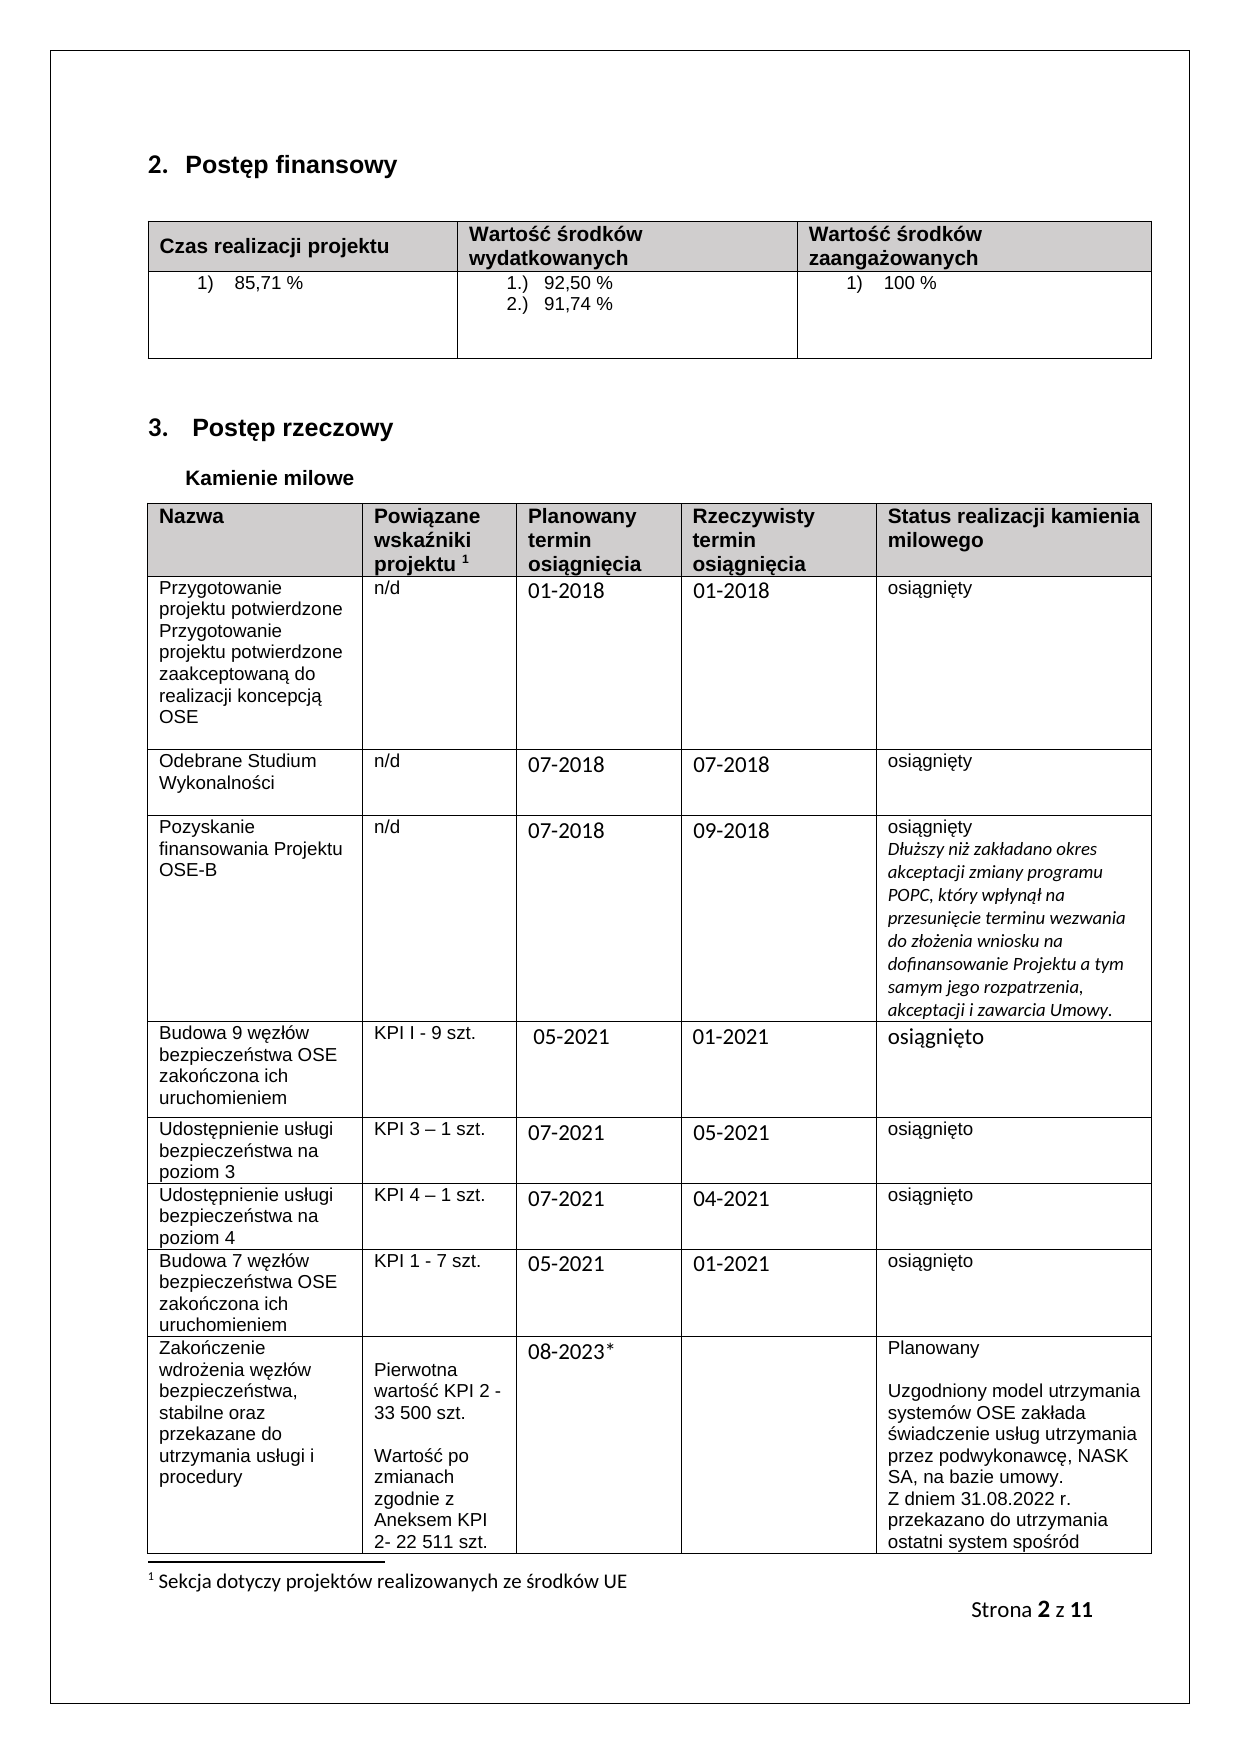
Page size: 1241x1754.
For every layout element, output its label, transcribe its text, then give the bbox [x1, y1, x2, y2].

table_cell 07-2018 [682, 750, 876, 815]
table_cell Pozyskanie finansowania Projektu OSE-B [148, 816, 362, 1021]
subtitle Postęp finansowy [148, 147, 1093, 181]
table_cell 07-2021 [517, 1118, 681, 1183]
subtitle Postęp rzeczowy [148, 410, 1093, 443]
table_cell 07-2021 [517, 1184, 681, 1248]
table_cell osiągnięto [877, 1022, 1151, 1117]
table_header Rzeczywisty termin osiągnięcia [682, 504, 876, 576]
table_header Wartość środków wydatkowanych [458, 222, 797, 271]
table_cell 01-2021 [682, 1022, 876, 1117]
table_cell Przygotowanie projektu potwierdzone Przygotowanie projektu potwierdzone zaakceptowaną do realizacji koncepcją OSE [148, 577, 362, 749]
table_cell 09-2018 [682, 816, 876, 1021]
table_cell [682, 1337, 876, 1552]
table_cell 05-2021 [517, 1250, 681, 1336]
table_cell osiągnięty [877, 577, 1151, 749]
table_header Nazwa [148, 504, 362, 576]
table_cell Odebrane Studium Wykonalności [148, 750, 362, 815]
table_cell KPI 1 - 7 szt. [363, 1250, 516, 1336]
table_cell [877, 1337, 1151, 1552]
table_header Powiązane wskaźniki projektu [363, 504, 516, 576]
table_cell 100 % [798, 272, 1151, 358]
table_cell 05-2021 [682, 1118, 876, 1183]
table_cell 04-2021 [682, 1184, 876, 1248]
table_cell 01-2021 [682, 1250, 876, 1336]
table_cell 85,71 % [149, 272, 457, 358]
table_header Status realizacji kamienia milowego [877, 504, 1151, 576]
table_cell n/d [363, 577, 516, 749]
table_cell 08-2023* [517, 1337, 681, 1552]
table_cell 92,50 % 91,74 % [458, 272, 797, 358]
table_cell osiągnięto [877, 1184, 1151, 1248]
table_cell n/d [363, 750, 516, 815]
table_cell KPI 3 – 1 szt. [363, 1118, 516, 1183]
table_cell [363, 1337, 516, 1552]
table_header Wartość środków zaangażowanych [798, 222, 1151, 271]
table_cell Udostępnienie usługi bezpieczeństwa na poziom 3 [148, 1118, 362, 1183]
table_cell 07-2018 [517, 816, 681, 1021]
table_cell Budowa 7 węzłów bezpieczeństwa OSE zakończona ich uruchomieniem [148, 1250, 362, 1336]
table_cell Udostępnienie usługi bezpieczeństwa na poziom 4 [148, 1184, 362, 1248]
table_header Planowany termin osiągnięcia [517, 504, 681, 576]
table_cell osiągnięty [877, 750, 1151, 815]
table_cell 01-2018 [682, 577, 876, 749]
table_cell 01-2018 [517, 577, 681, 749]
table_cell 07-2018 [517, 750, 681, 815]
table_cell osiągnięto [877, 1118, 1151, 1183]
list Kamienie milowe [185, 466, 1093, 490]
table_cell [148, 1337, 362, 1552]
table_header Czas realizacji projektu [149, 222, 457, 271]
table_cell n/d [363, 816, 516, 1021]
table_cell KPI I - 9 szt. [363, 1022, 516, 1117]
table_cell osiągnięto [877, 1250, 1151, 1336]
table_cell Budowa 9 węzłów bezpieczeństwa OSE zakończona ich uruchomieniem [148, 1022, 362, 1117]
table_cell osiągnięty Dłuższy niż zakładano okres akceptacji zmiany programu POPC, który wpłynął na przesunięcie terminu wezwania do złożenia wniosku na dofinansowanie Projektu a tym samym jego rozpatrzenia, akceptacji i zawarcia Umowy. [877, 816, 1151, 1021]
table_cell KPI 4 – 1 szt. [363, 1184, 516, 1248]
table_cell 05-2021 [517, 1022, 681, 1117]
